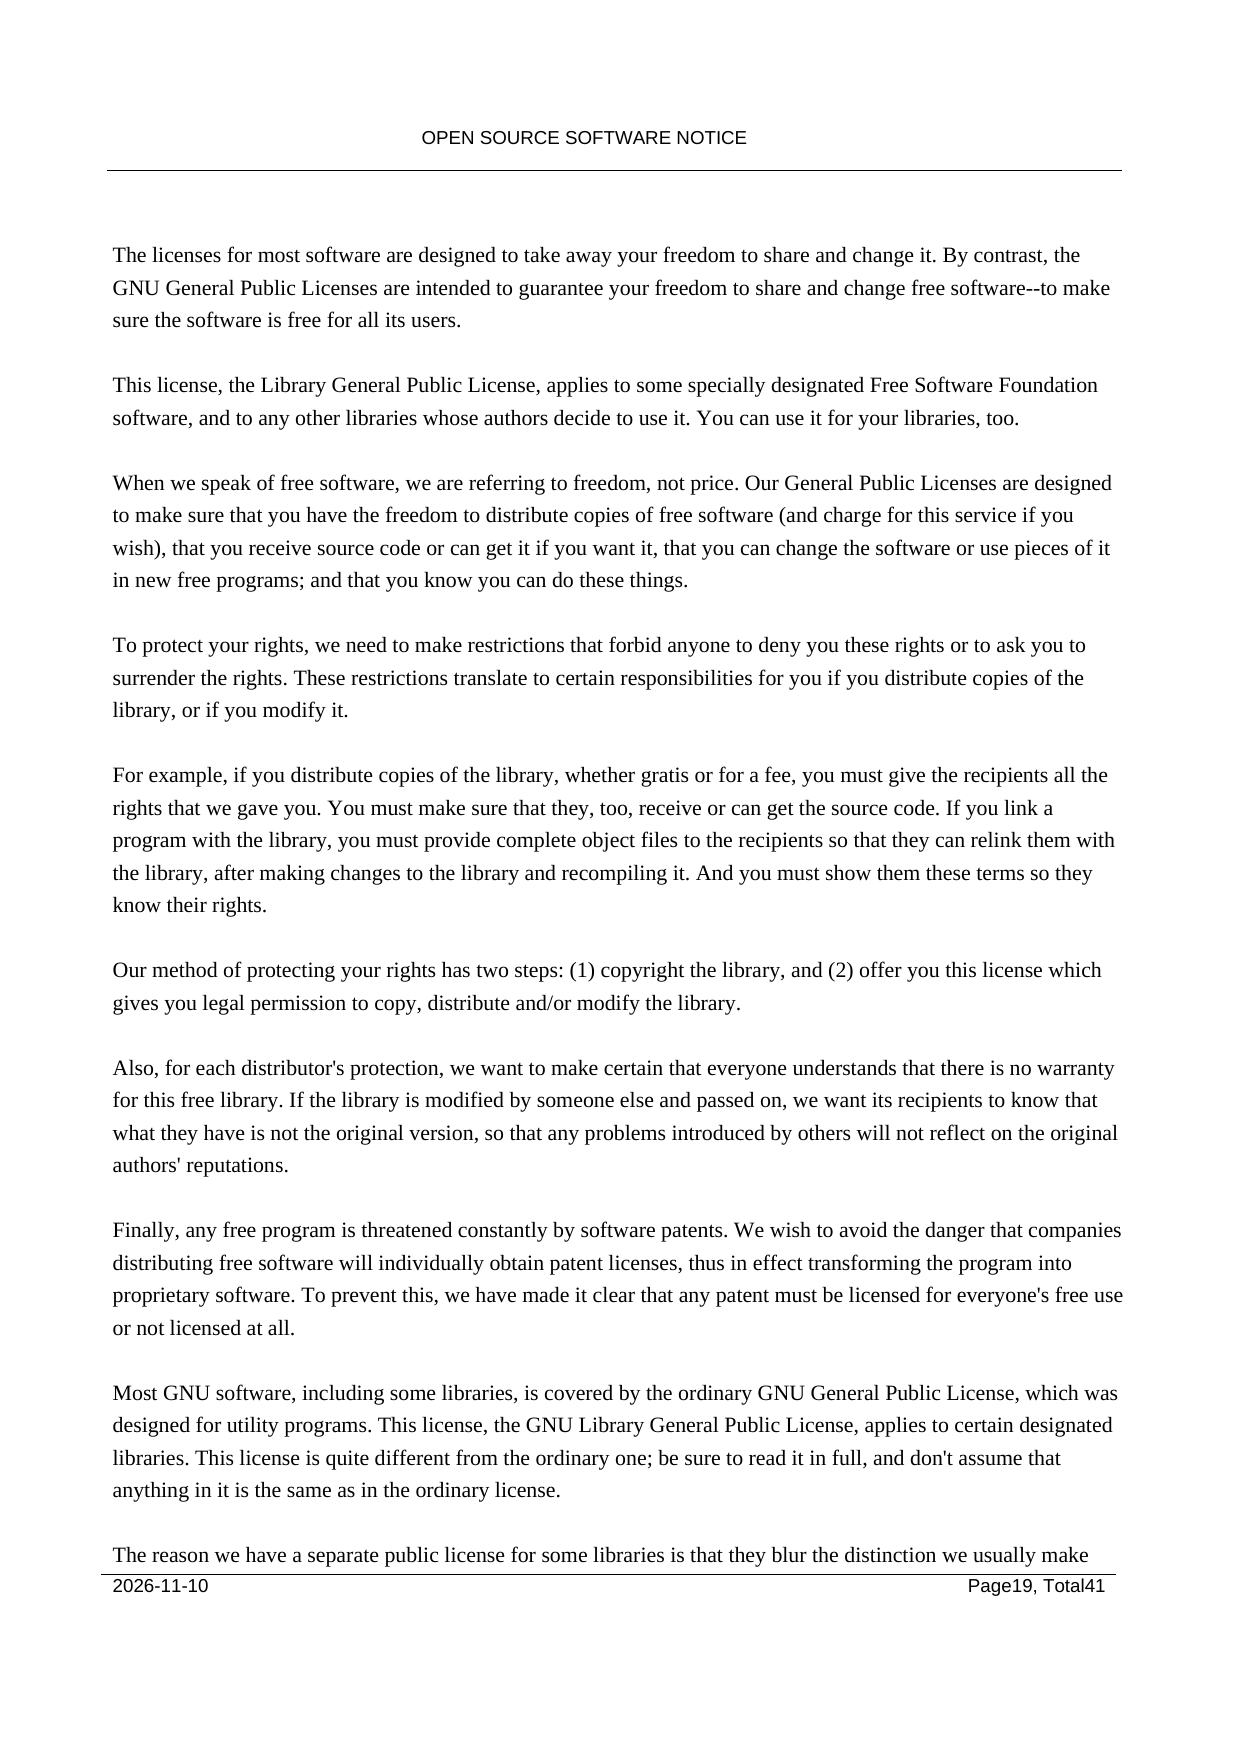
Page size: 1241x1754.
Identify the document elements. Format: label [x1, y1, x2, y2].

text [112, 206, 1128, 1571]
